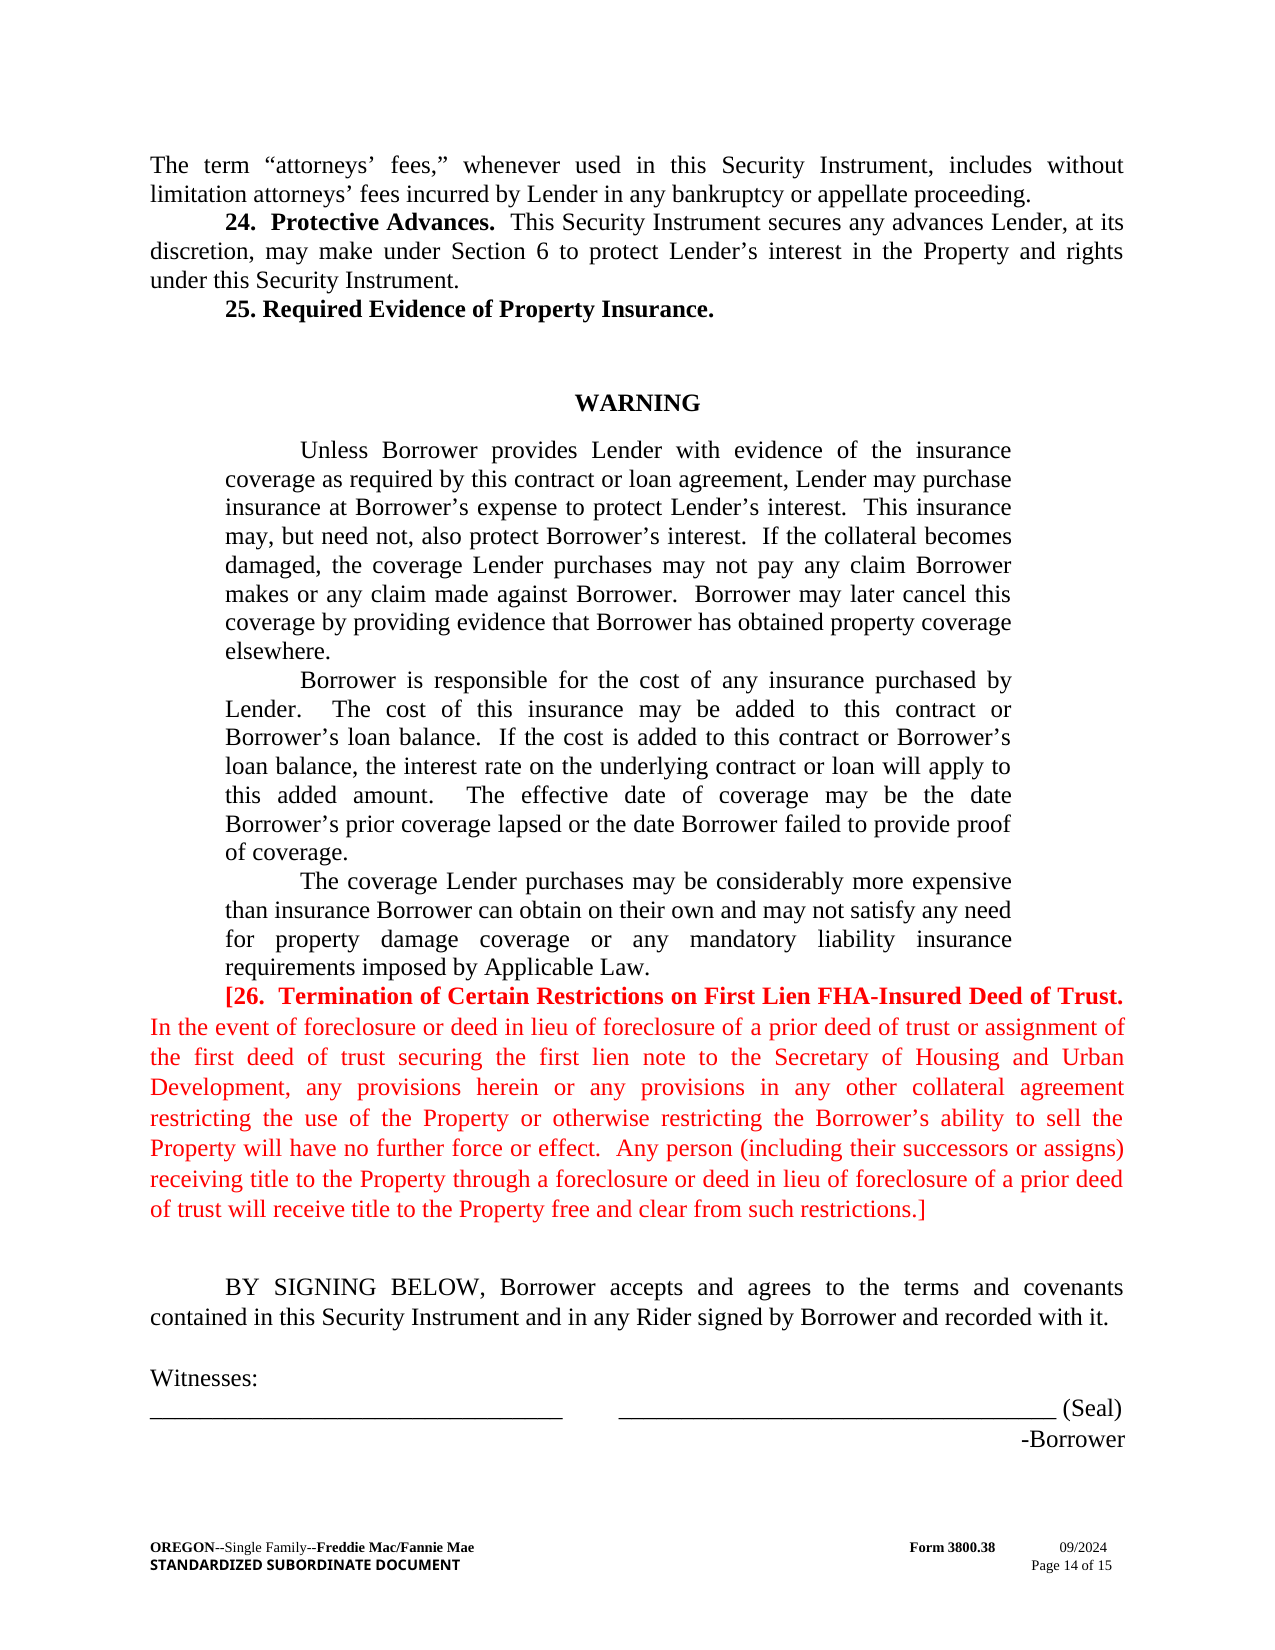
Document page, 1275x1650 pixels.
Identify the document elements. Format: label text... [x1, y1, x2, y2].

text The coverage Lender purchases may be considerably more expensive than insurance Borrower can obtain on their own and may not satisfy any need for property damage coverage or any mandatory liability insurance requirements imposed by Applicable Law. [225, 866, 1012, 981]
text Witnesses: [150, 1363, 1125, 1392]
text 24. Protective Advances. This Security Instrument secures any advances Lender, at its discretion, may make under Section 6 to protect Lender’s interest in the Property and rights under this Security Instrument. [150, 207, 1125, 294]
text WARNING [150, 388, 1125, 417]
text Borrower is responsible for the cost of any insurance purchased by Lender. The cost of this insurance may be added to this contract or Borrower’s loan balance. If the cost is added to this contract or Borrower’s loan balance, the interest rate on the underlying contract or loan will apply to this added amount. The effective date of coverage may be the date Borrower’s prior coverage lapsed or the date Borrower failed to provide proof of coverage. [225, 665, 1012, 866]
text BY SIGNING BELOW, Borrower accepts and agrees to the terms and covenants contained in this Security Instrument and in any Rider signed by Borrower and recorded with it. [150, 1272, 1125, 1331]
text [26. Termination of Certain Restrictions on First Lien FHA-Insured Deed of Trust. In the event of foreclosure or deed in lieu of foreclosure of a prior deed of trust or assignment of the first deed of trust securing the first lien note to the Secretary of Housing and Urban Development, any provisions herein or any provisions in any other collateral agreement restricting the use of the Property or otherwise restricting the Borrower’s ability to sell the Property will have no further force or effect. Any person (including their successors or assigns) receiving title to the Property through a foreclosure or deed in lieu of foreclosure of a prior deed of trust will receive title to the Property free and clear from such restrictions.] [150, 981, 1125, 1223]
text 25. Required Evidence of Property Insurance. [150, 294, 1125, 322]
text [150, 1393, 1125, 1422]
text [150, 150, 1125, 207]
text -Borrower [150, 1424, 1125, 1452]
text Unless Borrower provides Lender with evidence of the insurance coverage as required by this contract or loan agreement, Lender may purchase insurance at Borrower’s expense to protect Lender’s interest. This insurance may, but need not, also protect Borrower’s interest. If the collateral becomes damaged, the coverage Lender purchases may not pay any claim Borrower makes or any claim made against Borrower. Borrower may later cancel this coverage by providing evidence that Borrower has obtained property coverage elsewhere. [225, 435, 1012, 665]
